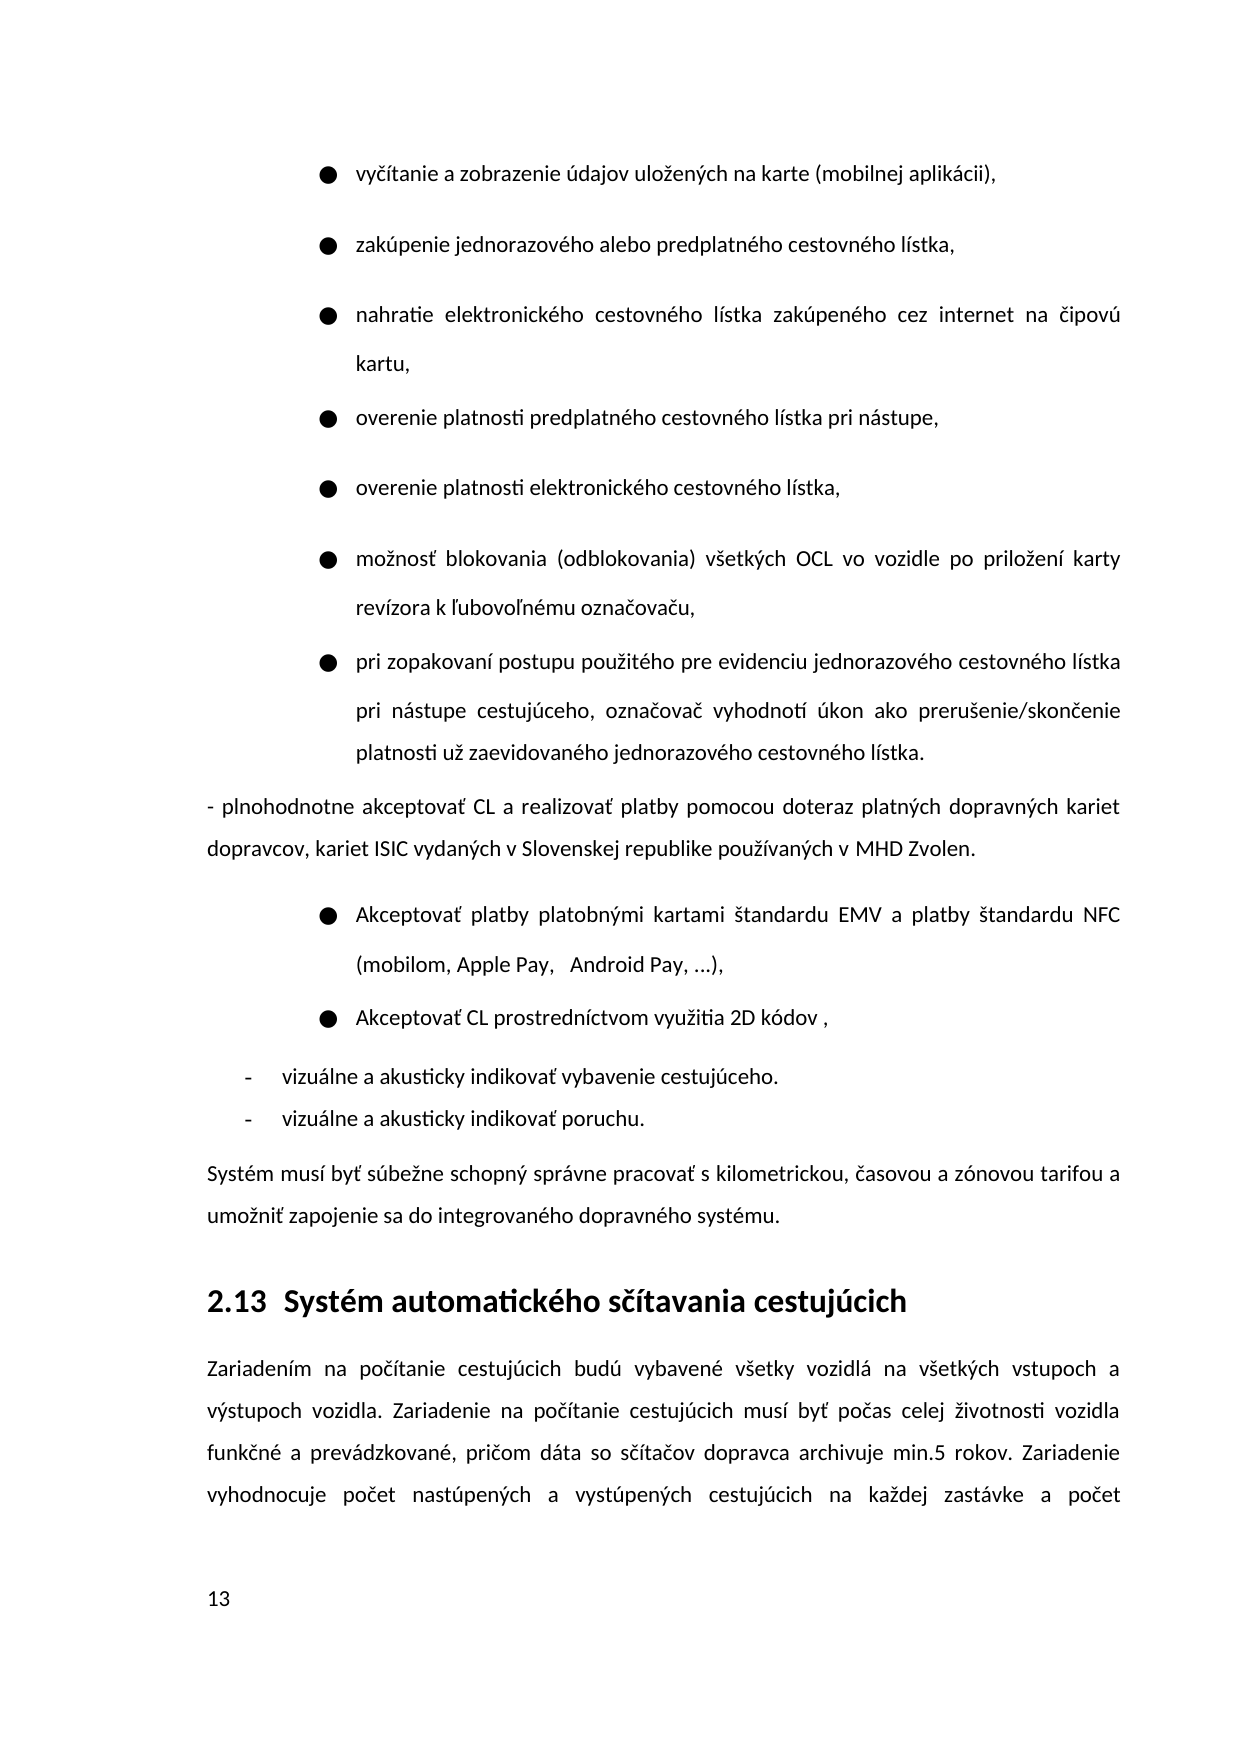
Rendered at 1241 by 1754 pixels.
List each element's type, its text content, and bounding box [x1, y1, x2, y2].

list vizuálne a akusticky indikovať poruchu. [244, 1104, 1122, 1132]
list Akceptovať CL prostredníctvom využitia 2D kódov , [318, 992, 1122, 1039]
list pri zopakovaní postupu použitého pre evidenciu jednorazového cestovného lístka pri nástupe cestujúceho, označovač vyhodnotí úkon ako prerušenie/skončenie platnosti už zaevidovaného jednorazového cestovného lístka. [318, 635, 1122, 766]
list možnosť blokovania (odblokovania) všetkých OCL vo vozidle po priložení karty revízora k ľubovoľnému označovaču, [318, 532, 1122, 621]
subtitle Systém automatického sčítavania cestujúcich [207, 1280, 1122, 1321]
list overenie platnosti elektronického cestovného lístka, [318, 462, 1122, 509]
list vizuálne a akusticky indikovať vybavenie cestujúceho. [244, 1062, 1122, 1090]
text - plnohodnotne akceptovať CL a realizovať platby pomocou doteraz platných dopravných kariet dopravcov, kariet ISIC vydaných v Slovenskej republike používaných v MHD Zvolen. [207, 792, 1122, 862]
list nahratie elektronického cestovného lístka zakúpeného cez internet na čipovú kartu, [318, 288, 1122, 377]
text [207, 1354, 1122, 1508]
list Akceptovať platby platobnými kartami štandardu EMV a platby štandardu NFC (mobilom, Apple Pay, Android Pay, ...), [318, 889, 1122, 978]
list zakúpenie jednorazového alebo predplatného cestovného lístka, [318, 218, 1122, 265]
text Systém musí byť súbežne schopný správne pracovať s kilometrickou, časovou a zónovou tarifou a umožniť zapojenie sa do integrovaného dopravného systému. [207, 1159, 1122, 1229]
list overenie platnosti predplatného cestovného lístka pri nástupe, [318, 391, 1122, 438]
list vyčítanie a zobrazenie údajov uložených na karte (mobilnej aplikácii), [318, 148, 1122, 194]
